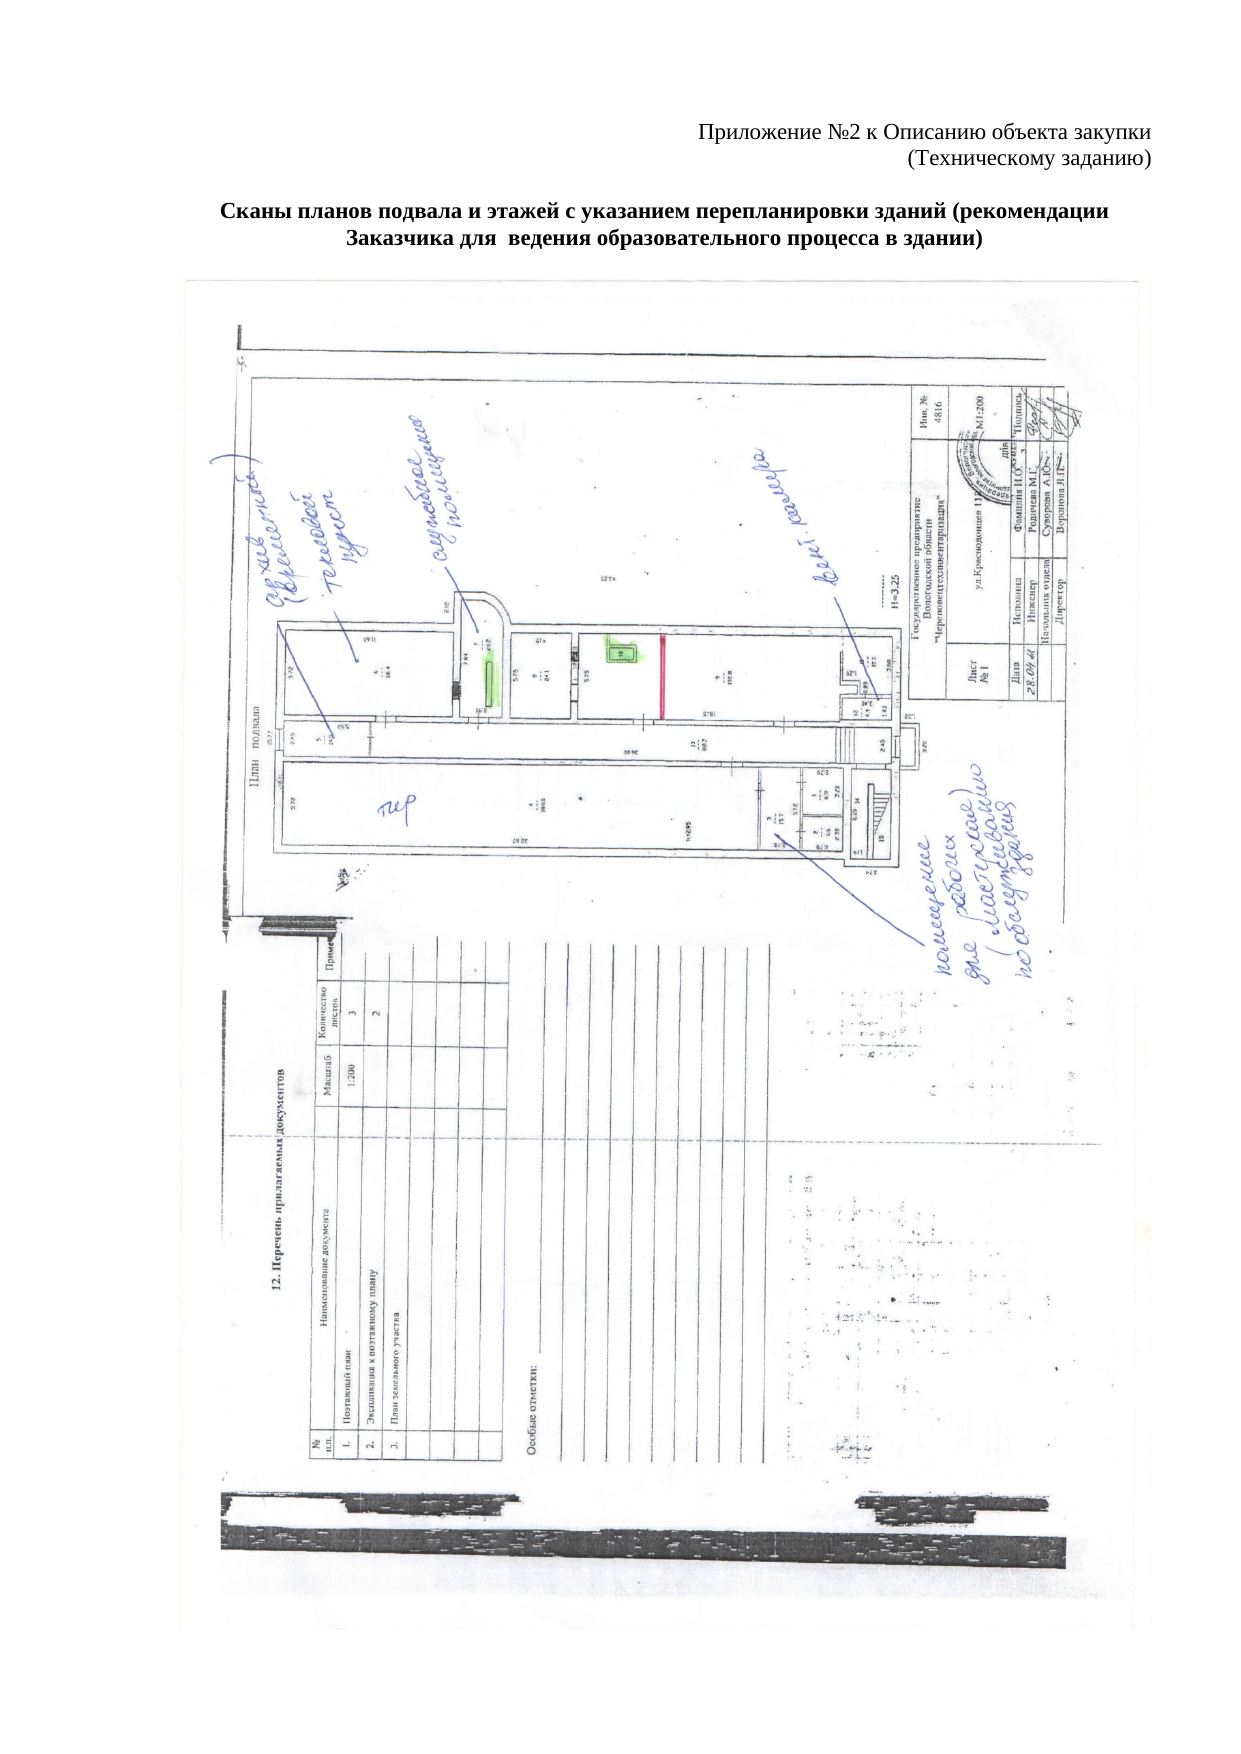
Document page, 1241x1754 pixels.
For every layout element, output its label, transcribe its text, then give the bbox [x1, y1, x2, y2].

picture [177, 278, 1152, 1630]
text Сканы планов подвала и этажей с указанием перепланировки зданий (рекомендации Заказчика для ведения образовательного процесса в здании) [177, 197, 1152, 250]
text (Техническому заданию) [177, 144, 1152, 171]
text Приложение №2 к Описанию объекта закупки [177, 118, 1152, 144]
